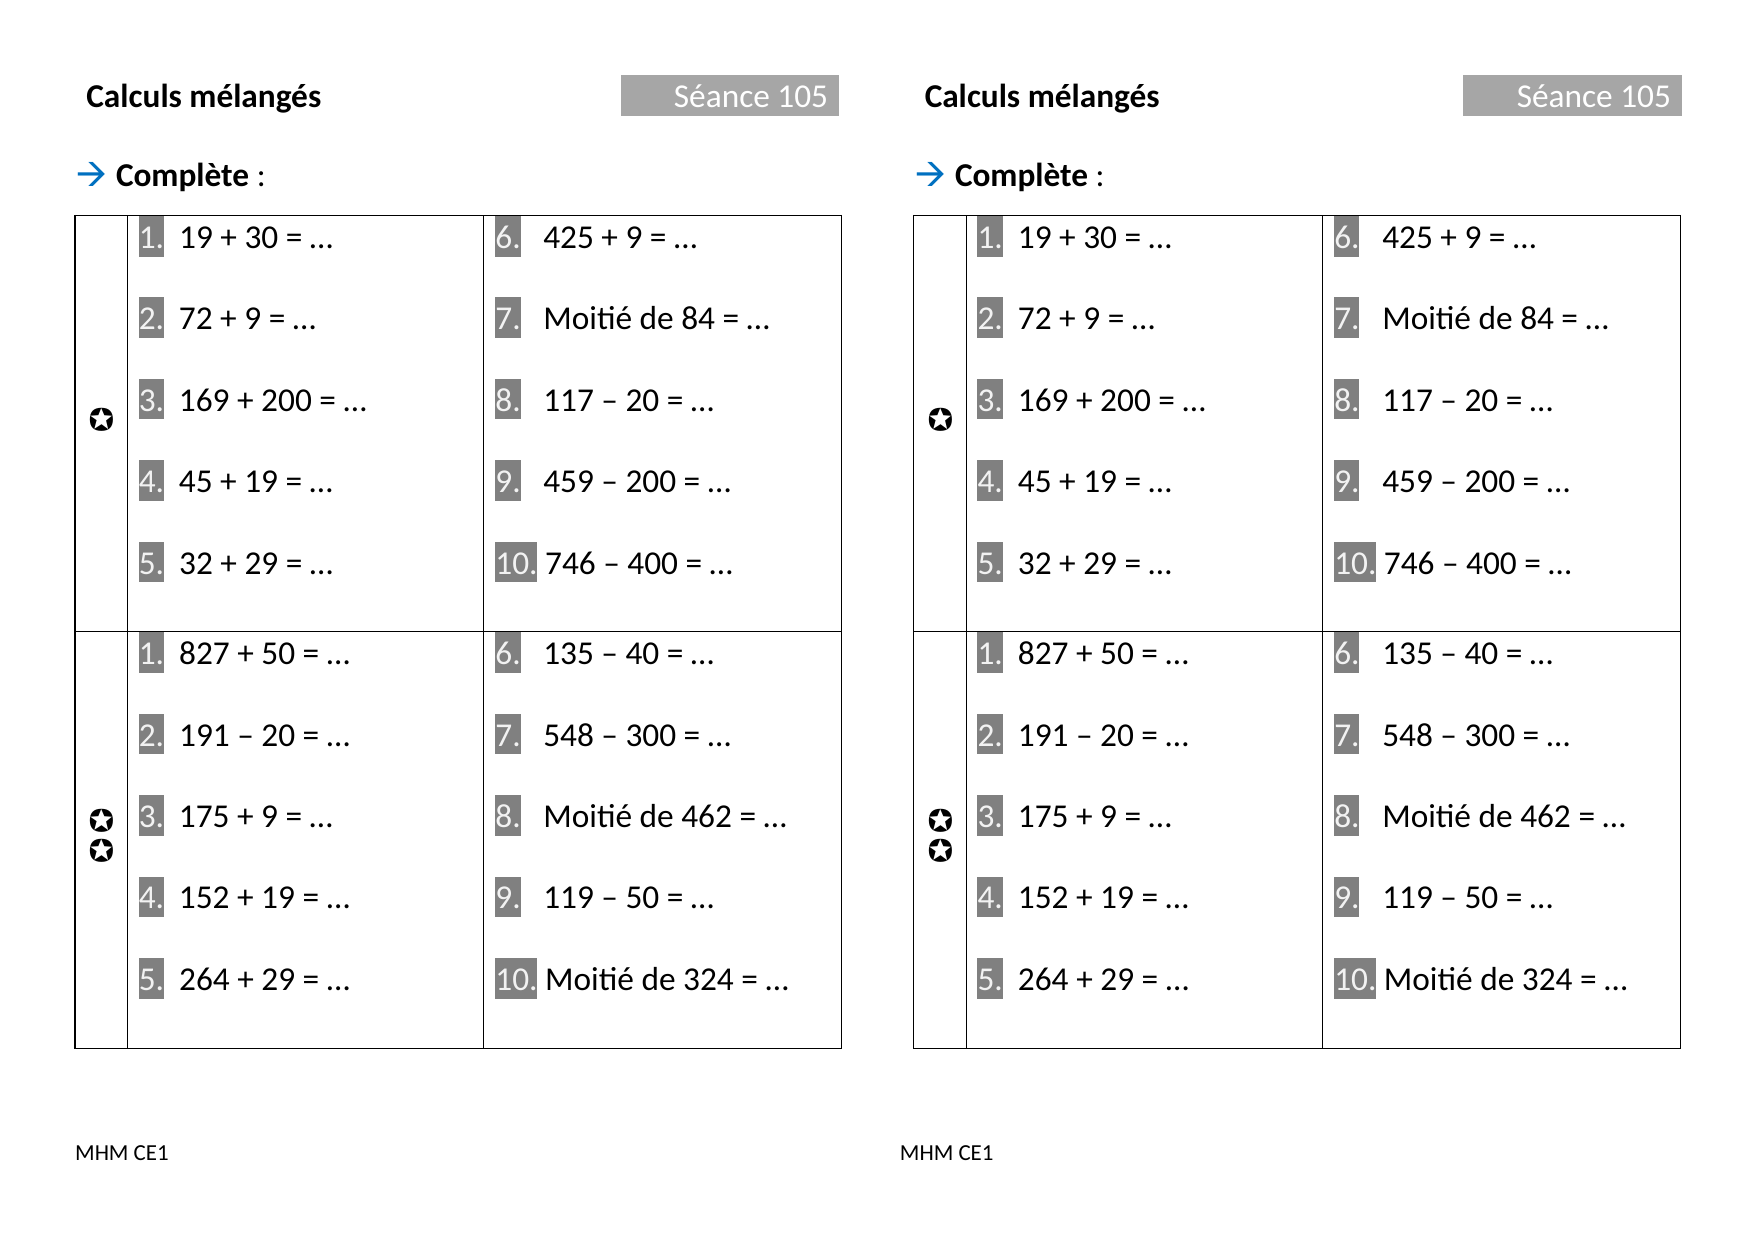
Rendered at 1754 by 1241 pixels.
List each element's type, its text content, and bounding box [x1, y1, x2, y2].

table_header 1. 19 + 30 = … 2. 72 + 9 = … 3. 169 + 200 = … 4. 45 + 19 = … 5. 32 + 29 = … [967, 216, 1322, 631]
table_cell 6. 135 – 40 = … 7. 548 – 300 = … 8. Moitié de 462 = … 9. 119 – 50 = … 10. Moitié de 324 = … [484, 632, 841, 1047]
table_header 1. 19 + 30 = … 2. 72 + 9 = … 3. 169 + 200 = … 4. 45 + 19 = … 5. 32 + 29 = … [128, 216, 483, 631]
text Complète : [914, 154, 1679, 195]
table_header Calculs mélangés [75, 75, 621, 116]
table_header Séance 105 [621, 75, 839, 116]
table_header Calculs mélangés [913, 75, 1462, 116]
table_header Séance 105 [1463, 75, 1682, 116]
table_header [76, 216, 127, 631]
table_header [914, 216, 966, 631]
table_cell 1. 827 + 50 = … 2. 191 – 20 = … 3. 175 + 9 = … 4. 152 + 19 = … 5. 264 + 29 = … [128, 632, 483, 1047]
table_header 6. 425 + 9 = … 7. Moitié de 84 = … 8. 117 – 20 = … 9. 459 – 200 = … 10. 746 – 400 = … [1323, 216, 1680, 631]
table_cell [914, 632, 966, 1047]
table_header 6. 425 + 9 = … 7. Moitié de 84 = … 8. 117 – 20 = … 9. 459 – 200 = … 10. 746 – 400 = … [484, 216, 841, 631]
text Complète : [75, 154, 840, 195]
table_cell 6. 135 – 40 = … 7. 548 – 300 = … 8. Moitié de 462 = … 9. 119 – 50 = … 10. Moitié de 324 = … [1323, 632, 1680, 1047]
table_cell 1. 827 + 50 = … 2. 191 – 20 = … 3. 175 + 9 = … 4. 152 + 19 = … 5. 264 + 29 = … [967, 632, 1322, 1047]
table_cell [76, 632, 127, 1047]
